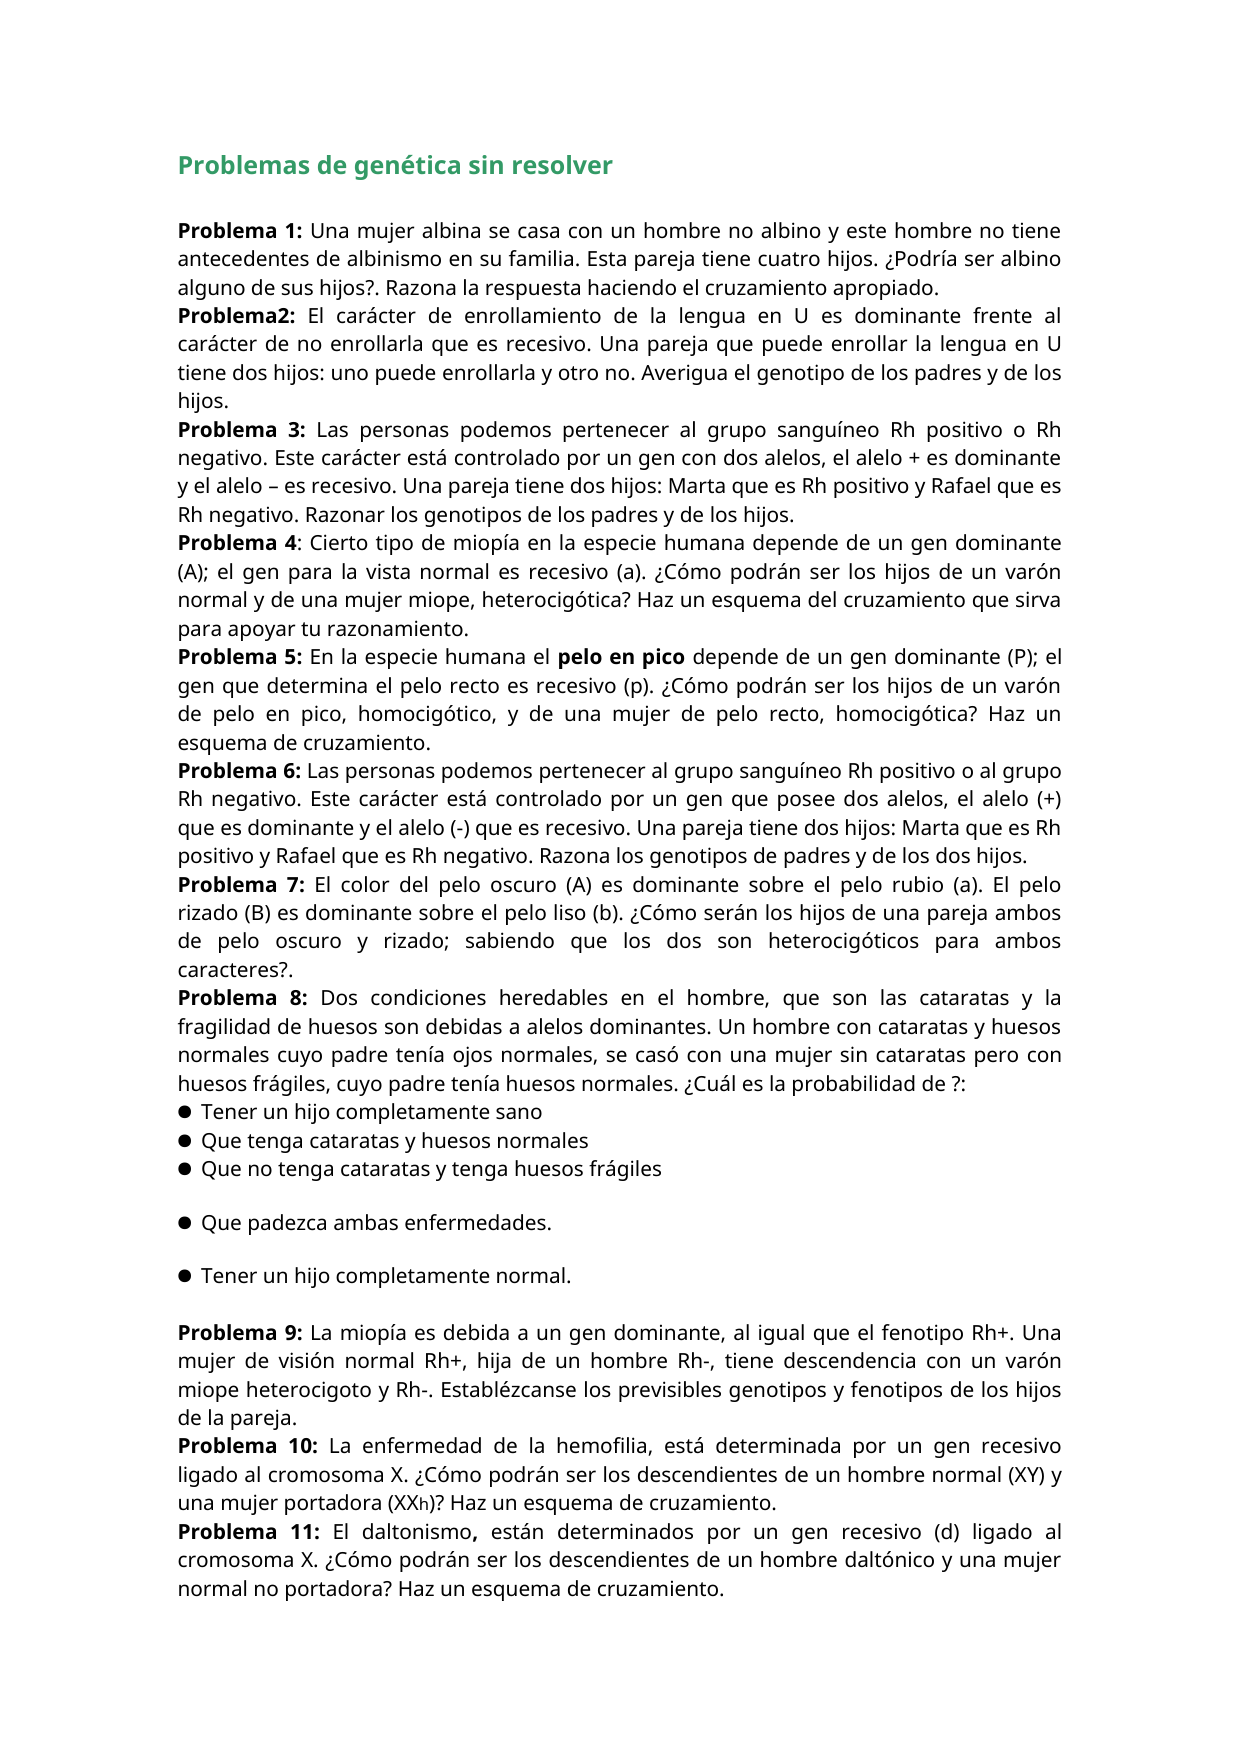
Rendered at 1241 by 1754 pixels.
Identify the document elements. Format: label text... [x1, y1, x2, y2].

text Problema 6: Las personas podemos pertenecer al grupo sanguíneo Rh positivo o al grupo Rh negativo. Este carácter está controlado por un gen que posee dos alelos, el alelo (+) que es dominante y el alelo (-) que es recesivo. Una pareja tiene dos hijos: Marta que es Rh positivo y Rafael que es Rh negativo. Razona los genotipos de padres y de los dos hijos. [177, 756, 1063, 870]
text Problema 3: Las personas podemos pertenecer al grupo sanguíneo Rh positivo o Rh negativo. Este carácter está controlado por un gen con dos alelos, el alelo + es dominante y el alelo – es recesivo. Una pareja tiene dos hijos: Marta que es Rh positivo y Rafael que es Rh negativo. Razonar los genotipos de los padres y de los hijos. [177, 415, 1063, 528]
text  Tener un hijo completamente sano [177, 1097, 1063, 1126]
text  Que tenga cataratas y huesos normales [177, 1126, 1063, 1154]
text Problema 11: El daltonismo, están determinados por un gen recesivo (d) ligado al cromosoma X. ¿Cómo podrán ser los descendientes de un hombre daltónico y una mujer normal no portadora? Haz un esquema de cruzamiento. [177, 1517, 1063, 1602]
text Problema 9: La miopía es debida a un gen dominante, al igual que el fenotipo Rh+. Una mujer de visión normal Rh+, hija de un hombre Rh-, tiene descendencia con un varón miope heterocigoto y Rh-. Establézcanse los previsibles genotipos y fenotipos de los hijos de la pareja. [177, 1318, 1063, 1432]
text Problema 7: El color del pelo oscuro (A) es dominante sobre el pelo rubio (a). El pelo rizado (B) es dominante sobre el pelo liso (b). ¿Cómo serán los hijos de una pareja ambos de pelo oscuro y rizado; sabiendo que los dos son heterocigóticos para ambos caracteres?. [177, 870, 1063, 983]
text Problema 1: Una mujer albina se casa con un hombre no albino y este hombre no tiene antecedentes de albinismo en su familia. Esta pareja tiene cuatro hijos. ¿Podría ser albino alguno de sus hijos?. Razona la respuesta haciendo el cruzamiento apropiado. [177, 216, 1063, 301]
text  Que padezca ambas enfermedades. [177, 1208, 1063, 1236]
text Problema 8: Dos condiciones heredables en el hombre, que son las cataratas y la fragilidad de huesos son debidas a alelos dominantes. Un hombre con cataratas y huesos normales cuyo padre tenía ojos normales, se casó con una mujer sin cataratas pero con huesos frágiles, cuyo padre tenía huesos normales. ¿Cuál es la probabilidad de ?: [177, 983, 1063, 1097]
text  Que no tenga cataratas y tenga huesos frágiles [177, 1154, 1063, 1183]
text Problema 4: Cierto tipo de miopía en la especie humana depende de un gen dominante (A); el gen para la vista normal es recesivo (a). ¿Cómo podrán ser los hijos de un varón normal y de una mujer miope, heterocigótica? Haz un esquema del cruzamiento que sirva para apoyar tu razonamiento. [177, 528, 1063, 642]
text Problema2: El carácter de enrollamiento de la lengua en U es dominante frente al carácter de no enrollarla que es recesivo. Una pareja que puede enrollar la lengua en U tiene dos hijos: uno puede enrollarla y otro no. Averigua el genotipo de los padres y de los hijos. [177, 301, 1063, 415]
text  Tener un hijo completamente normal. [177, 1261, 1063, 1289]
text Problema 10: La enfermedad de la hemofilia, está determinada por un gen recesivo ligado al cromosoma X. ¿Cómo podrán ser los descendientes de un hombre normal (XY) y una mujer portadora (XXh)? Haz un esquema de cruzamiento. [177, 1432, 1063, 1517]
text Problema 5: En la especie humana el pelo en pico depende de un gen dominante (P); el gen que determina el pelo recto es recesivo (p). ¿Cómo podrán ser los hijos de un varón de pelo en pico, homocigótico, y de una mujer de pelo recto, homocigótica? Haz un esquema de cruzamiento. [177, 642, 1063, 756]
text Problemas de genética sin resolver [177, 148, 1063, 182]
